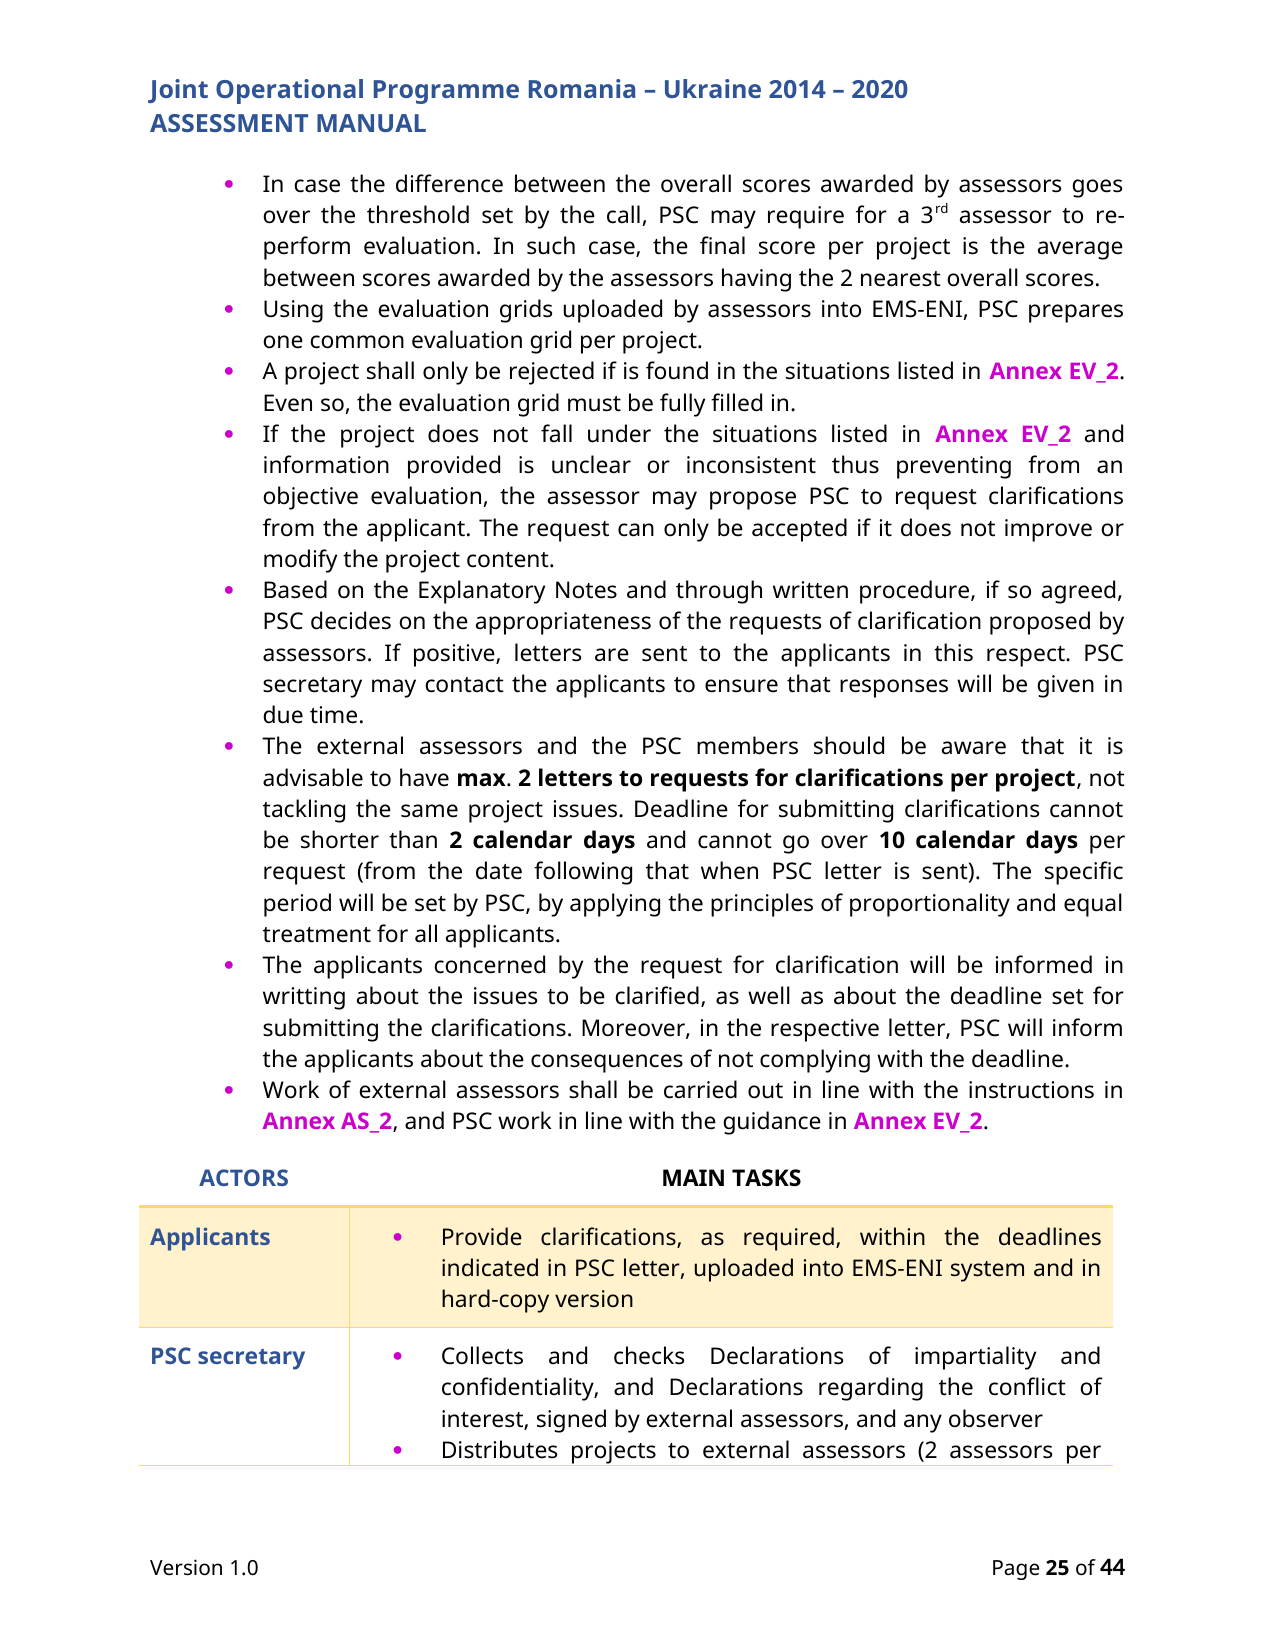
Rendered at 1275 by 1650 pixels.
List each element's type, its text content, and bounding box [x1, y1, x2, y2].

list The external assessors and the PSC members should be aware that it is advisable to have max. 2 letters to requests for clarifications per project, not tackling the same project issues. Deadline for submitting clarifications cannot be shorter than 2 calendar days and cannot go over 10 calendar days per request (from the date following that when PSC letter is sent). The specific period will be set by PSC, by applying the principles of proportionality and equal treatment for all applicants. [225, 730, 1125, 949]
table_header ACTORS [139, 1149, 349, 1205]
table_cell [350, 1328, 1113, 1465]
table_header MAIN TASKS [349, 1149, 1113, 1205]
list If the project does not fall under the situations listed in Annex EV_2 and information provided is unclear or inconsistent thus preventing from an objective evaluation, the assessor may propose PSC to request clarifications from the applicant. The request can only be accepted if it does not improve or modify the project content. [225, 418, 1125, 574]
list Based on the Explanatory Notes and through written procedure, if so agreed, PSC decides on the appropriateness of the requests of clarification proposed by assessors. If positive, letters are sent to the applicants in this respect. PSC secretary may contact the applicants to ensure that responses will be given in due time. [225, 574, 1125, 730]
list A project shall only be rejected if is found in the situations listed in Annex EV_2. Even so, the evaluation grid must be fully filled in. [225, 355, 1125, 418]
table_cell PSC secretary [139, 1328, 349, 1465]
table_cell Applicants [139, 1208, 349, 1327]
list In case the difference between the overall scores awarded by assessors goes over the threshold set by the call, PSC may require for a 3rd assessor to re-perform evaluation. In such case, the final score per project is the average between scores awarded by the assessors having the 2 nearest overall scores. [225, 168, 1125, 293]
list The applicants concerned by the request for clarification will be informed in writting about the issues to be clarified, as well as about the deadline set for submitting the clarifications. Moreover, in the respective letter, PSC will inform the applicants about the consequences of not complying with the deadline. [225, 949, 1125, 1074]
list Work of external assessors shall be carried out in line with the instructions in Annex AS_2, and PSC work in line with the guidance in Annex EV_2. [225, 1074, 1125, 1136]
list Using the evaluation grids uploaded by assessors into EMS-ENI, PSC prepares one common evaluation grid per project. [225, 293, 1125, 355]
table_cell Provide clarifications, as required, within the deadlines indicated in PSC letter, uploaded into EMS-ENI system and in hard-copy version [350, 1208, 1113, 1327]
